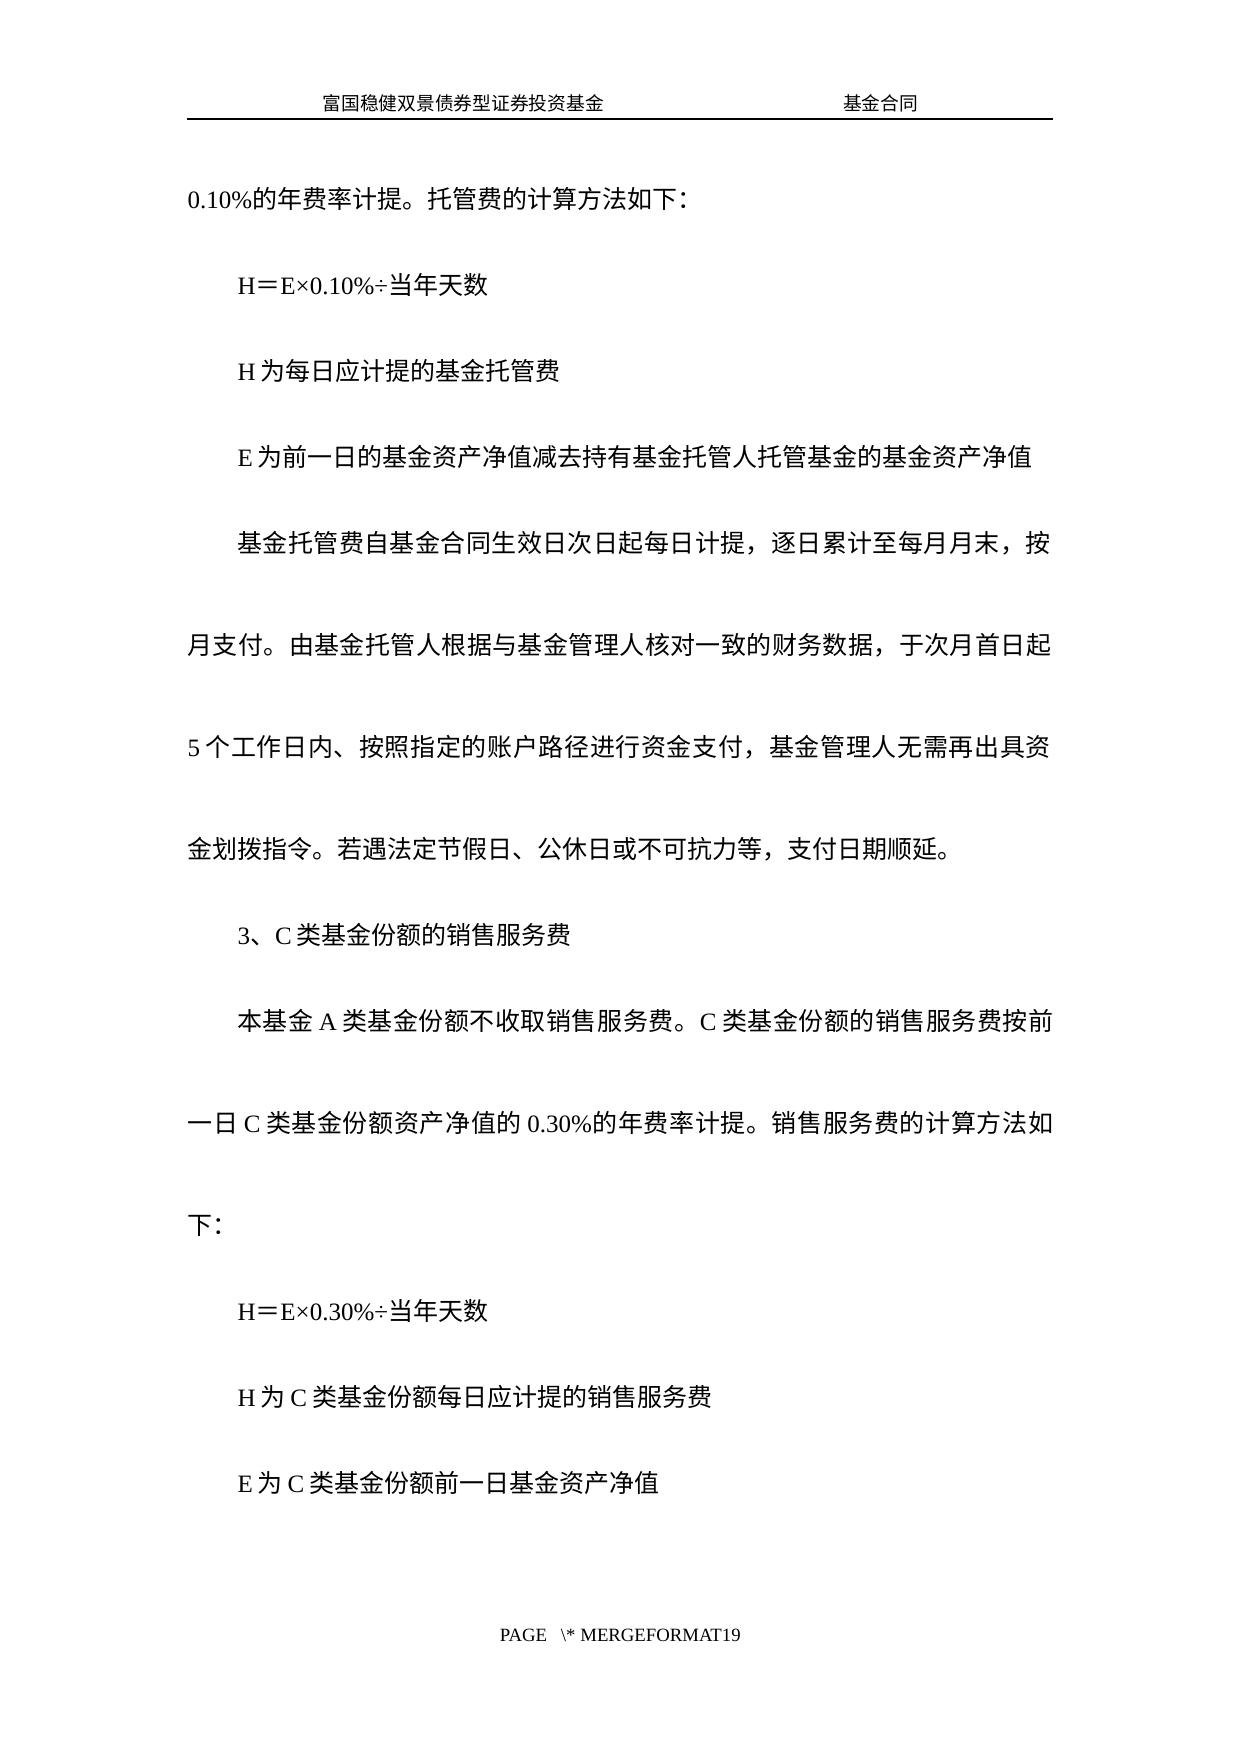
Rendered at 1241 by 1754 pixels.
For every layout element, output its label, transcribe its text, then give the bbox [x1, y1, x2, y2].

text 本基金A类基金份额不收取销售服务费。C类基金份额的销售服务费按前一日C类基金份额资产净值的0.30%的年费率计提。销售服务费的计算方法如下： [187, 986, 1053, 1257]
text H＝E×0.30%÷当年天数 [187, 1276, 1053, 1343]
text H＝E×0.10%÷当年天数 [187, 250, 1053, 318]
text E为前一日的基金资产净值减去持有基金托管人托管基金的基金资产净值 [187, 422, 1053, 490]
text H为每日应计提的基金托管费 [187, 336, 1053, 404]
text 3、C类基金份额的销售服务费 [187, 900, 1053, 968]
text 基金托管费自基金合同生效日次日起每日计提，逐日累计至每月月末，按月支付。由基金托管人根据与基金管理人核对一致的财务数据，于次月首日起5个工作日内、按照指定的账户路径进行资金支付，基金管理人无需再出具资金划拨指令。若遇法定节假日、公休日或不可抗力等，支付日期顺延。 [187, 508, 1053, 882]
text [187, 164, 1053, 232]
text E为C类基金份额前一日基金资产净值 [187, 1448, 1053, 1516]
text H为C类基金份额每日应计提的销售服务费 [187, 1362, 1053, 1429]
